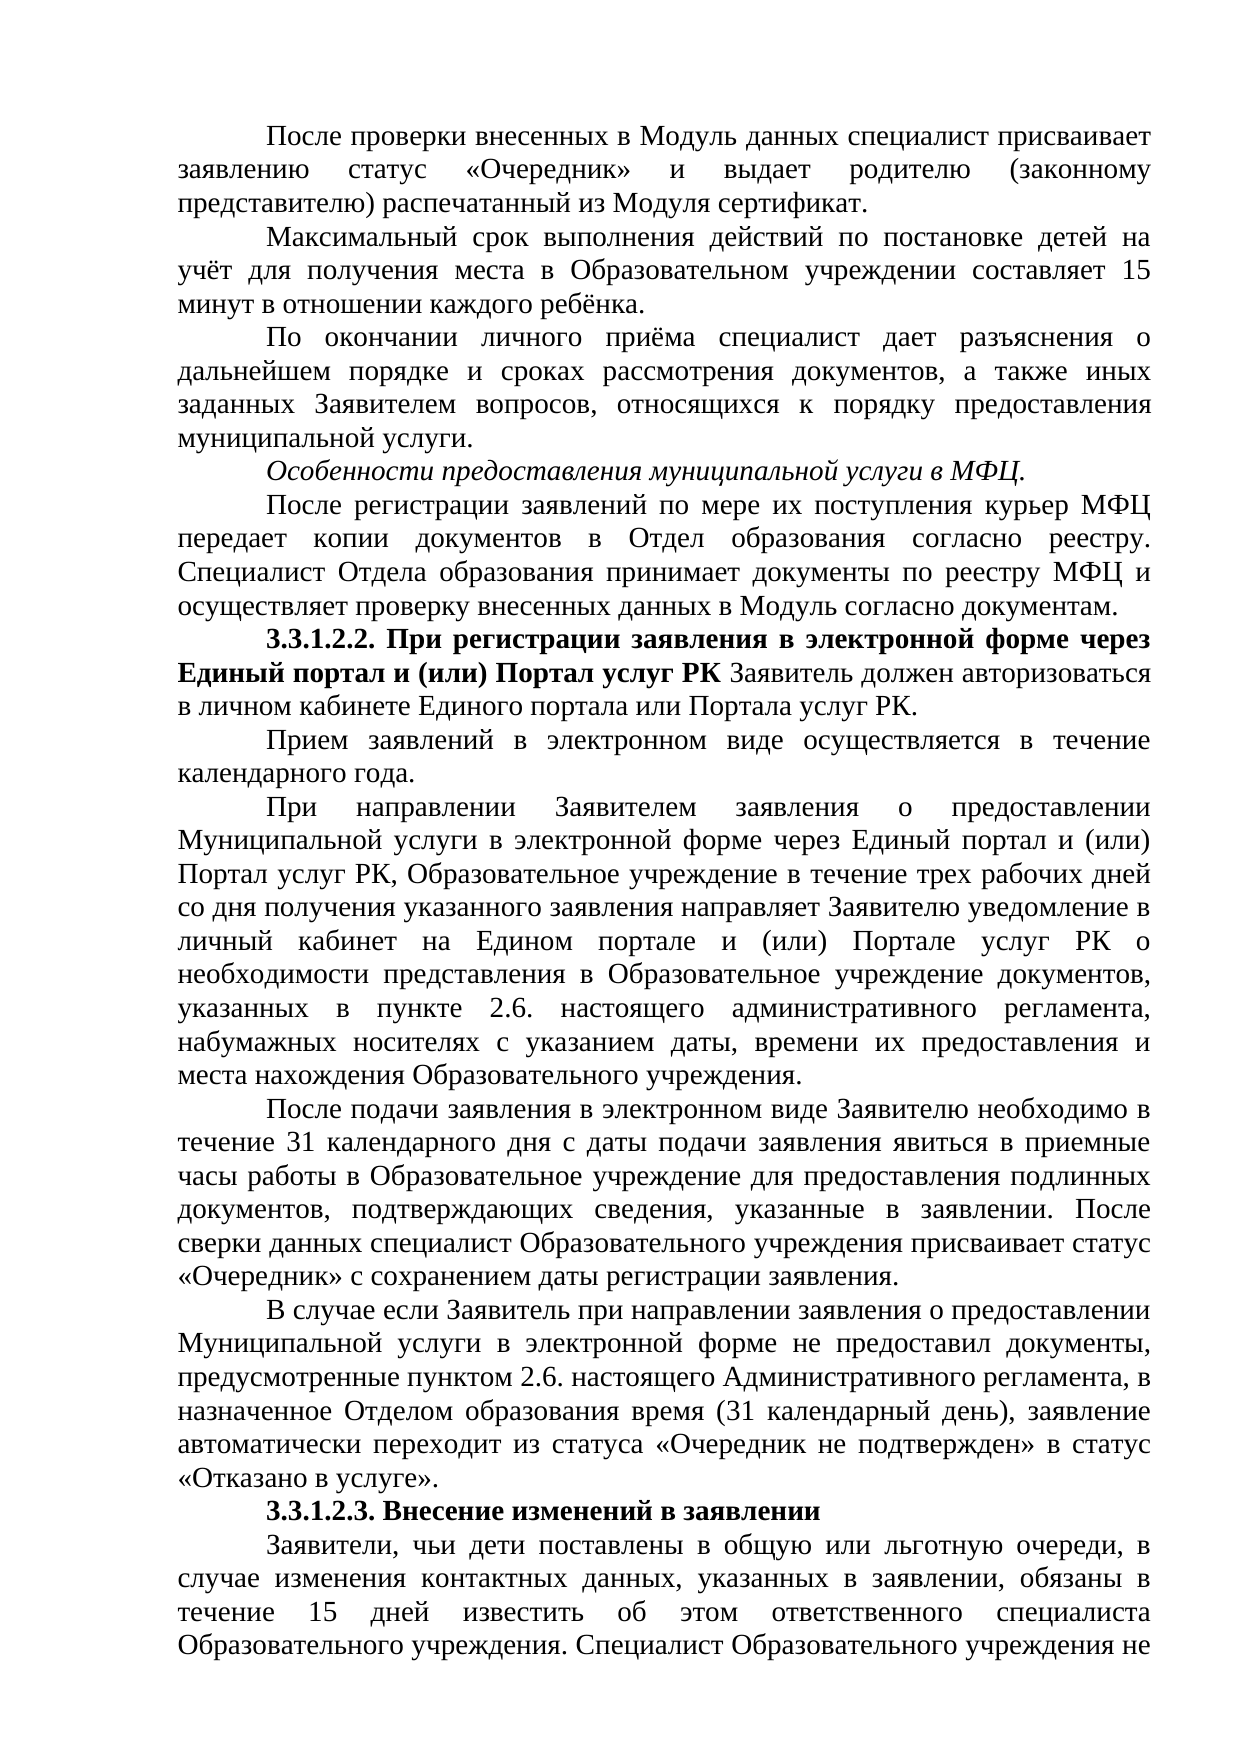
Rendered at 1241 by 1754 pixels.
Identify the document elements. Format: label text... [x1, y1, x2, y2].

text Прием заявлений в электронном виде осуществляется в течение календарного года. [177, 722, 1152, 789]
text При направлении Заявителем заявления о предоставлении Муниципальной услуги в электронной форме через Единый портал и (или) Портал услуг РК, Образовательное учреждение в течение трех рабочих дней со дня получения указанного заявления направляет Заявителю уведомление в личный кабинет на Едином портале и (или) Портале услуг РК о необходимости представления в Образовательное учреждение документов, указанных в пункте 2.6. настоящего административного регламента, набумажных носителях с указанием даты, времени их предоставления и места нахождения Образовательного учреждения. [177, 789, 1152, 1091]
text Максимальный срок выполнения действий по постановке детей на учёт для получения места в Образовательном учреждении составляет 15 минут в отношении каждого ребёнка. [177, 219, 1152, 319]
text После регистрации заявлений по мере их поступления курьер МФЦ передает копии документов в Отдел образования согласно реестру. Специалист Отдела образования принимает документы по реестру МФЦ и осуществляет проверку внесенных данных в Модуль согласно документам. [177, 487, 1152, 621]
text В случае если Заявитель при направлении заявления о предоставлении Муниципальной услуги в электронной форме не предоставил документы, предусмотренные пунктом 2.6. настоящего Административного регламента, в назначенное Отделом образования время (31 календарный день), заявление автоматически переходит из статуса «Очередник не подтвержден» в статус «Отказано в услуге». [177, 1292, 1152, 1493]
text Особенности предоставления муниципальной услуги в МФЦ. [177, 453, 1152, 487]
text 3.3.1.2.3. Внесение изменений в заявлении [177, 1493, 1152, 1527]
text По окончании личного приёма специалист дает разъяснения о дальнейшем порядке и сроках рассмотрения документов, а также иных заданных Заявителем вопросов, относящихся к порядку предоставления муниципальной услуги. [177, 319, 1152, 453]
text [177, 1527, 1152, 1661]
text После проверки внесенных в Модуль данных специалист присваивает заявлению статус «Очередник» и выдает родителю (законному представителю) распечатанный из Модуля сертификат. [177, 118, 1152, 219]
text После подачи заявления в электронном виде Заявителю необходимо в течение 31 календарного дня с даты подачи заявления явиться в приемные часы работы в Образовательное учреждение для предоставления подлинных документов, подтверждающих сведения, указанные в заявлении. После сверки данных специалист Образовательного учреждения присваивает статус «Очередник» с сохранением даты регистрации заявления. [177, 1091, 1152, 1292]
text 3.3.1.2.2. При регистрации заявления в электронной форме через Единый портал и (или) Портал услуг РК Заявитель должен авторизоваться в личном кабинете Единого портала или Портала услуг РК. [177, 621, 1152, 722]
